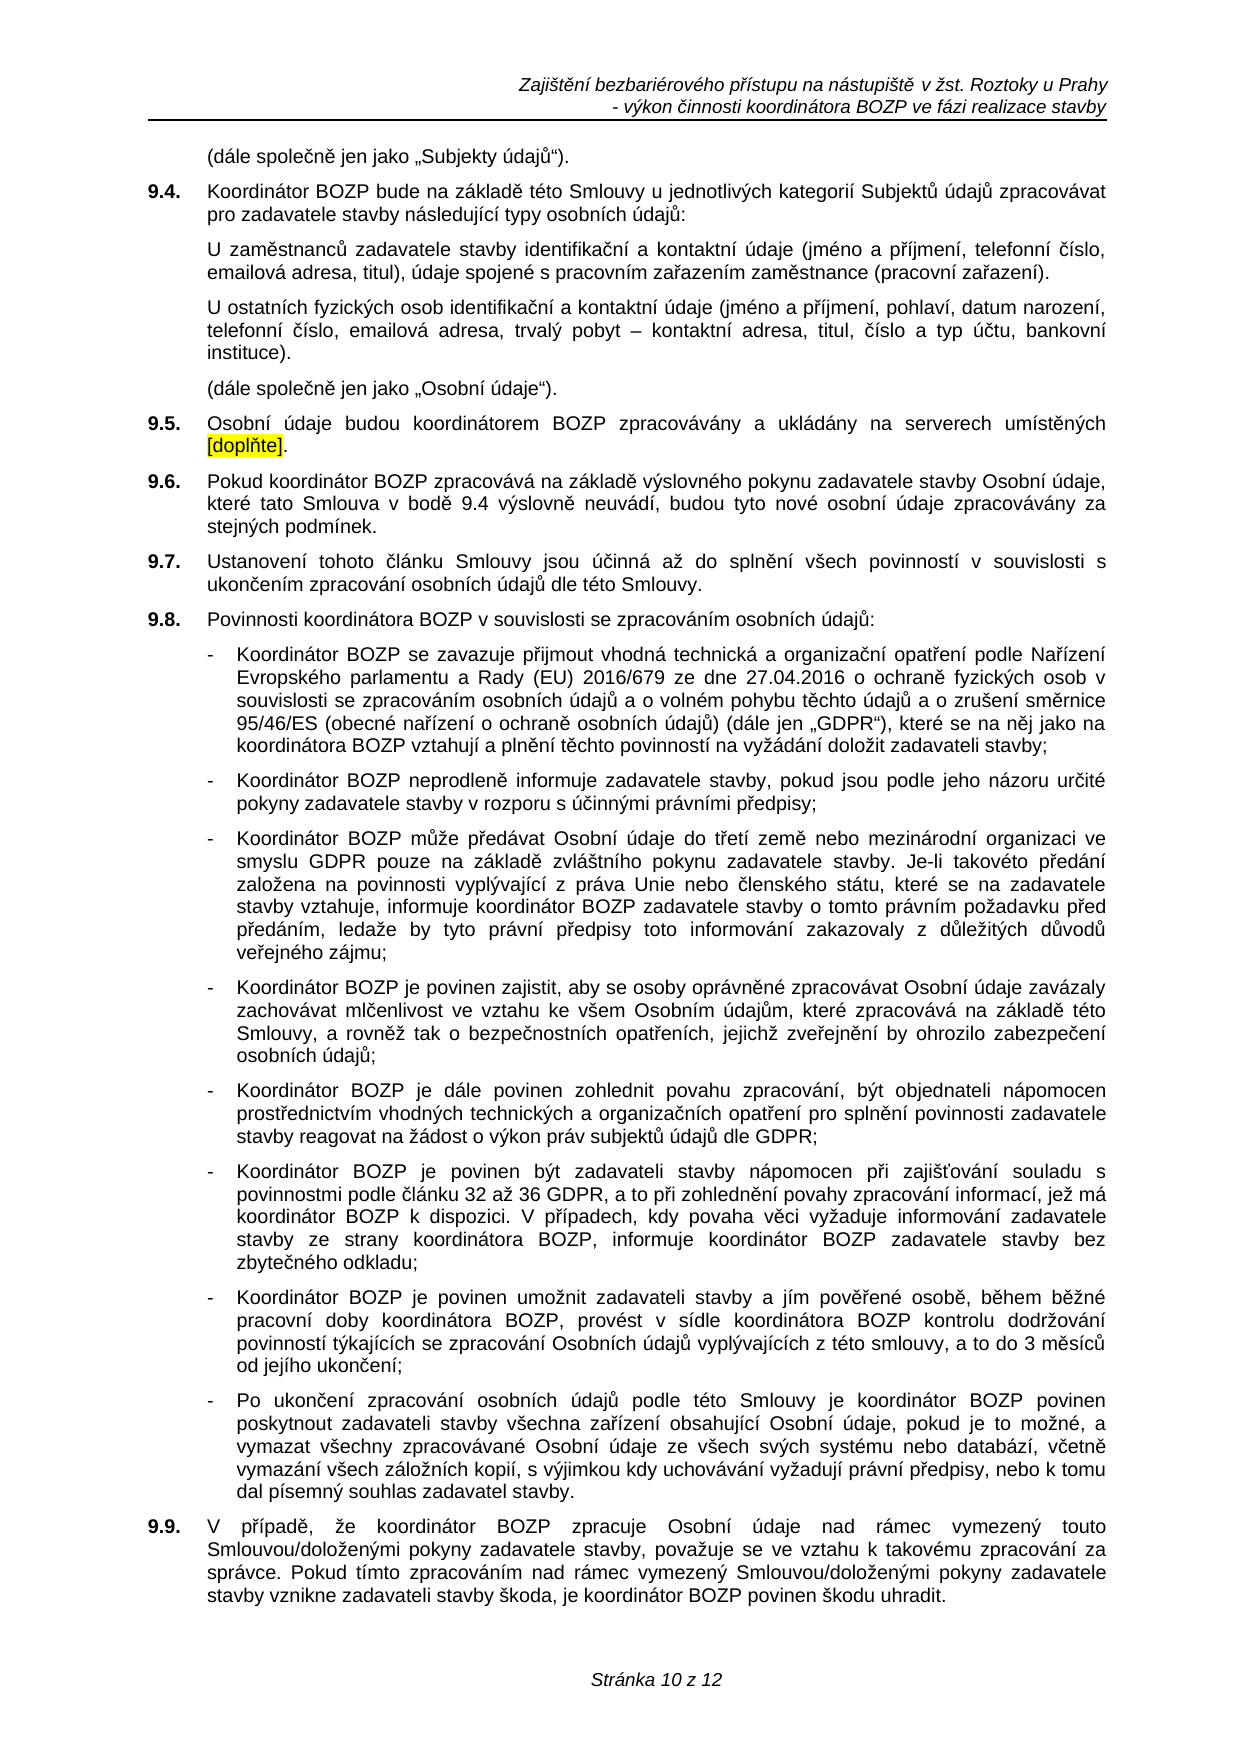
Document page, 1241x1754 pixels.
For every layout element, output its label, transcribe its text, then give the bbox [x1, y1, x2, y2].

text - Koordinátor BOZP je povinen být zadavateli stavby nápomocen při zajišťování souladu s povinnostmi podle článku 32 až 36 GDPR, a to při zohlednění povahy zpracování informací, jež má koordinátor BOZP k dispozici. V případech, kdy povaha věci vyžaduje informování zadavatele stavby ze strany koordinátora BOZP, informuje koordinátor BOZP zadavatele stavby bez zbytečného odkladu; [207, 1160, 1107, 1273]
text - Koordinátor BOZP je dále povinen zohlednit povahu zpracování, být objednateli nápomocen prostřednictvím vhodných technických a organizačních opatření pro splnění povinnosti zadavatele stavby reagovat na žádost o výkon práv subjektů údajů dle GDPR; [207, 1079, 1107, 1147]
text (dále společně jen jako „Osobní údaje“). [207, 376, 1107, 399]
text 9.8. Povinnosti koordinátora BOZP v souvislosti se zpracováním osobních údajů: [148, 608, 1107, 631]
text - Koordinátor BOZP neprodleně informuje zadavatele stavby, pokud jsou podle jeho názoru určité pokyny zadavatele stavby v rozporu s účinnými právními předpisy; [207, 769, 1107, 815]
text 9.7. Ustanovení tohoto článku Smlouvy jsou účinná až do splnění všech povinností v souvislosti s ukončením zpracování osobních údajů dle této Smlouvy. [148, 550, 1107, 596]
text (dále společně jen jako „Subjekty údajů“). [207, 145, 1107, 167]
text 9.5. Osobní údaje budou koordinátorem BOZP zpracovávány a ukládány na serverech umístěných [doplňte]. [148, 412, 1107, 457]
text U zaměstnanců zadavatele stavby identifikační a kontaktní údaje (jméno a příjmení, telefonní číslo, emailová adresa, titul), údaje spojené s pracovním zařazením zaměstnance (pracovní zařazení). [207, 238, 1107, 283]
text - Koordinátor BOZP je povinen zajistit, aby se osoby oprávněné zpracovávat Osobní údaje zavázaly zachovávat mlčenlivost ve vztahu ke všem Osobním údajům, které zpracovává na základě této Smlouvy, a rovněž tak o bezpečnostních opatřeních, jejichž zveřejnění by ohrozilo zabezpečení osobních údajů; [207, 976, 1107, 1067]
text 9.9. V případě, že koordinátor BOZP zpracuje Osobní údaje nad rámec vymezený touto Smlouvou/doloženými pokyny zadavatele stavby, považuje se ve vztahu k takovému zpracování za správce. Pokud tímto zpracováním nad rámec vymezený Smlouvou/doloženými pokyny zadavatele stavby vznikne zadavateli stavby škoda, je koordinátor BOZP povinen škodu uhradit. [148, 1515, 1107, 1606]
text - Koordinátor BOZP je povinen umožnit zadavateli stavby a jím pověřené osobě, během běžné pracovní doby koordinátora BOZP, provést v sídle koordinátora BOZP kontrolu dodržování povinností týkajících se zpracování Osobních údajů vyplývajících z této smlouvy, a to do 3 měsíců od jejího ukončení; [207, 1286, 1107, 1377]
text U ostatních fyzických osob identifikační a kontaktní údaje (jméno a příjmení, pohlaví, datum narození, telefonní číslo, emailová adresa, trvalý pobyt – kontaktní adresa, titul, číslo a typ účtu, bankovní instituce). [207, 296, 1107, 364]
text 9.6. Pokud koordinátor BOZP zpracovává na základě výslovného pokynu zadavatele stavby Osobní údaje, které tato Smlouva v bodě 9.4 výslovně neuvádí, budou tyto nové osobní údaje zpracovávány za stejných podmínek. [148, 469, 1107, 538]
text - Po ukončení zpracování osobních údajů podle této Smlouvy je koordinátor BOZP povinen poskytnout zadavateli stavby všechna zařízení obsahující Osobní údaje, pokud je to možné, a vymazat všechny zpracovávané Osobní údaje ze všech svých systému nebo databází, včetně vymazání všech záložních kopií, s výjimkou kdy uchovávání vyžadují právní předpisy, nebo k tomu dal písemný souhlas zadavatel stavby. [207, 1389, 1107, 1503]
text - Koordinátor BOZP může předávat Osobní údaje do třetí země nebo mezinárodní organizaci ve smyslu GDPR pouze na základě zvláštního pokynu zadavatele stavby. Je-li takovéto předání založena na povinnosti vyplývající z práva Unie nebo členského státu, které se na zadavatele stavby vztahuje, informuje koordinátor BOZP zadavatele stavby o tomto právním požadavku před předáním, ledaže by tyto právní předpisy toto informování zakazovaly z důležitých důvodů veřejného zájmu; [207, 827, 1107, 963]
text - Koordinátor BOZP se zavazuje přijmout vhodná technická a organizační opatření podle Nařízení Evropského parlamentu a Rady (EU) 2016/679 ze dne 27.04.2016 o ochraně fyzických osob v souvislosti se zpracováním osobních údajů a o volném pohybu těchto údajů a o zrušení směrnice 95/46/ES (obecné nařízení o ochraně osobních údajů) (dále jen „GDPR“), které se na něj jako na koordinátora BOZP vztahují a plnění těchto povinností na vyžádání doložit zadavateli stavby; [207, 643, 1107, 757]
text 9.4. Koordinátor BOZP bude na základě této Smlouvy u jednotlivých kategorií Subjektů údajů zpracovávat pro zadavatele stavby následující typy osobních údajů: [148, 180, 1107, 225]
